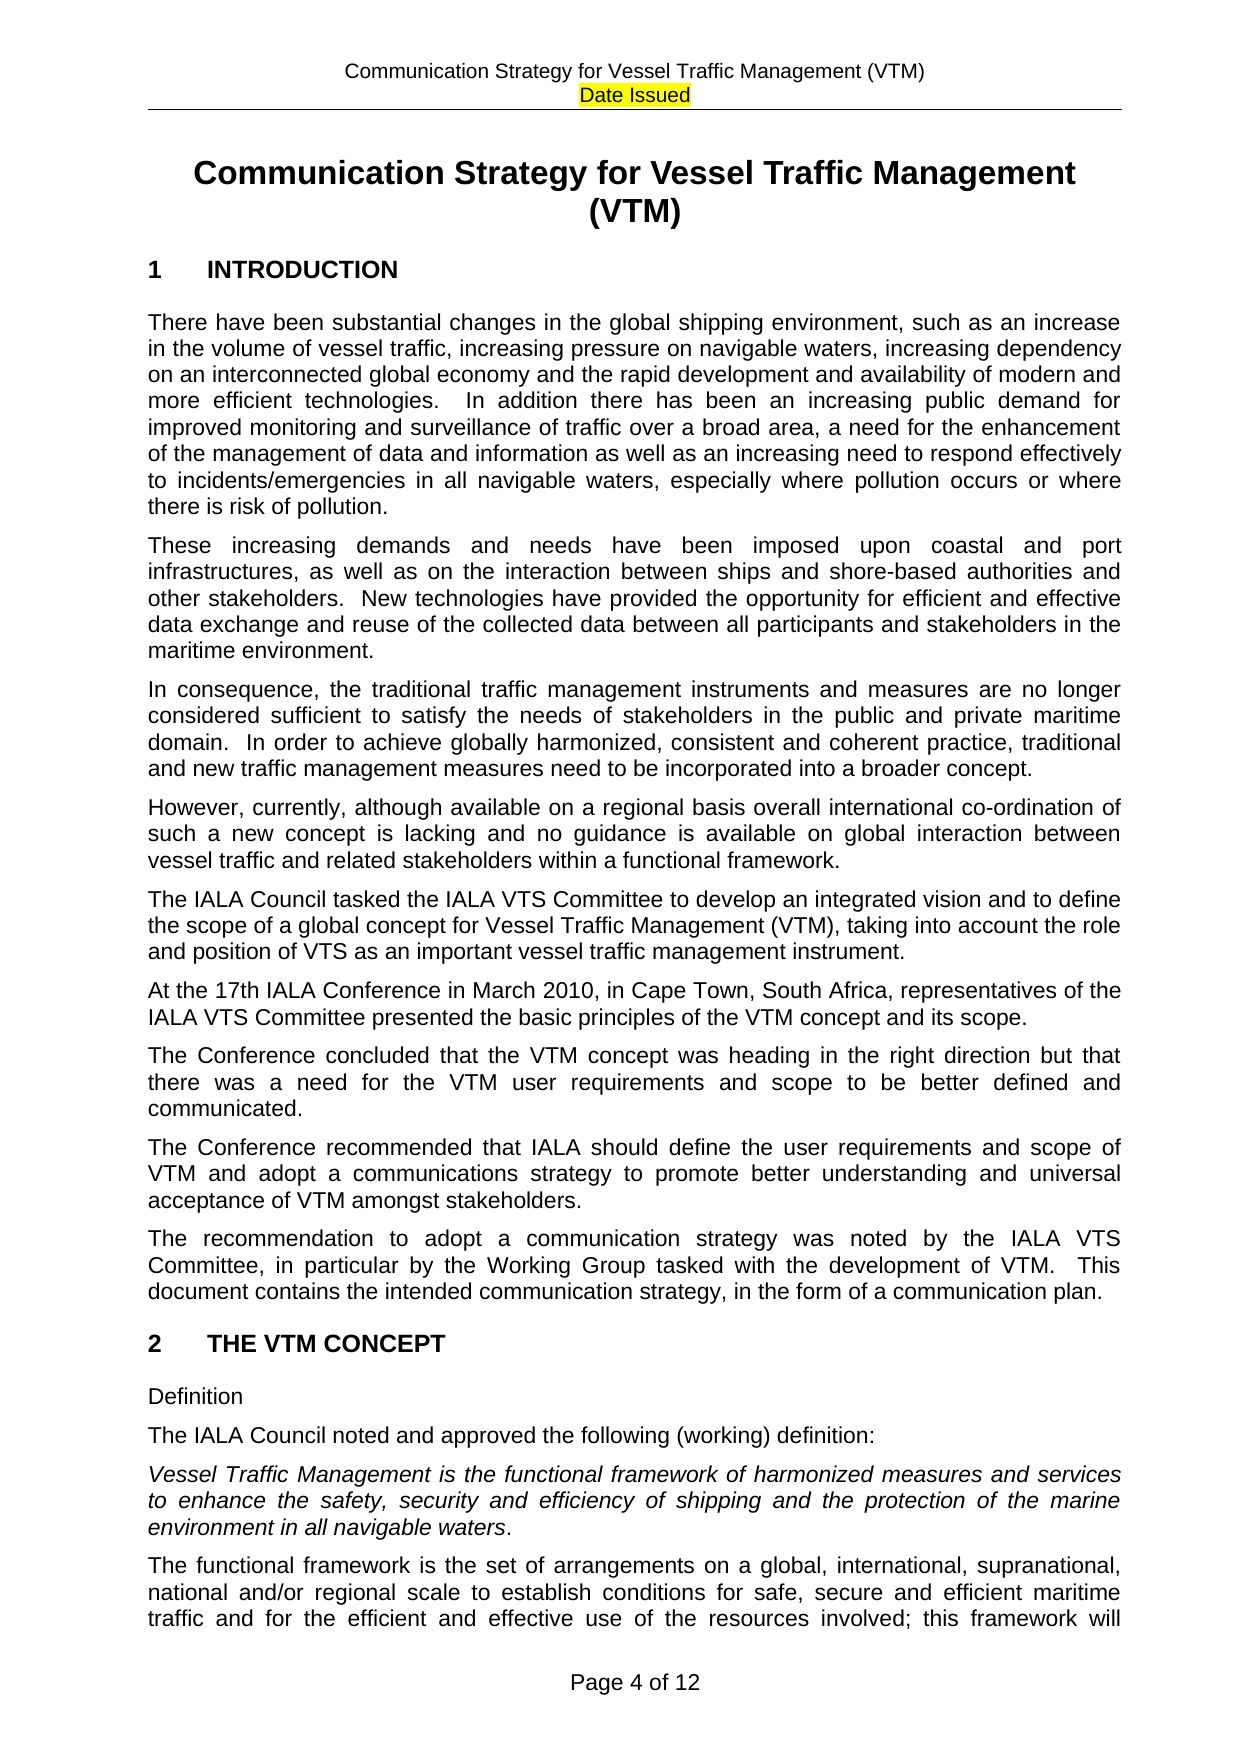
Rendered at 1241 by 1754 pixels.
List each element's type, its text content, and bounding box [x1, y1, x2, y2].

text Definition [148, 1383, 1122, 1409]
text There have been substantial changes in the global shipping environment, such as an increase in the volume of vessel traffic, increasing pressure on navigable waters, increasing dependency on an interconnected global economy and the rapid development and availability of modern and more efficient technologies. In addition there has been an increasing public demand for improved monitoring and surveillance of traffic over a broad area, a need for the enhancement of the management of data and information as well as an increasing need to respond effectively to incidents/emergencies in all navigable waters, especially where pollution occurs or where there is risk of pollution. [148, 308, 1122, 519]
text The recommendation to adopt a communication strategy was noted by the IALA VTS Committee, in particular by the Working Group tasked with the development of VTM. This document contains the intended communication strategy, in the form of a communication plan. [148, 1225, 1122, 1304]
subtitle ThE VTM Concept [148, 1329, 1122, 1358]
text These increasing demands and needs have been imposed upon coastal and port infrastructures, as well as on the interaction between ships and shore-based authorities and other stakeholders. New technologies have provided the opportunity for efficient and effective data exchange and reuse of the collected data between all participants and stakeholders in the maritime environment. [148, 532, 1122, 663]
text The IALA Council tasked the IALA VTS Committee to develop an integrated vision and to define the scope of a global concept for Vessel Traffic Management (VTM), taking into account the role and position of VTS as an important vessel traffic management instrument. [148, 886, 1122, 964]
text Vessel Traffic Management is the functional framework of harmonized measures and services to enhance the safety, security and efficiency of shipping and the protection of the marine environment in all navigable waters. [148, 1461, 1122, 1540]
text At the 17th IALA Conference in March 2010, in Cape Town, South Africa, representatives of the IALA VTS Committee presented the basic principles of the VTM concept and its scope. [148, 977, 1122, 1030]
subtitle Introduction [148, 255, 1122, 283]
text The Conference recommended that IALA should define the user requirements and scope of VTM and adopt a communications strategy to promote better understanding and universal acceptance of VTM amongst stakeholders. [148, 1134, 1122, 1213]
title Communication Strategy for Vessel Traffic Management (VTM) [148, 153, 1122, 230]
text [148, 1552, 1122, 1632]
text The Conference concluded that the VTM concept was heading in the right direction but that there was a need for the VTM user requirements and scope to be better defined and communicated. [148, 1042, 1122, 1121]
text The IALA Council noted and approved the following (working) definition: [148, 1422, 1122, 1448]
text In consequence, the traditional traffic management instruments and measures are no longer considered sufficient to satisfy the needs of stakeholders in the public and private maritime domain. In order to achieve globally harmonized, consistent and coherent practice, traditional and new traffic management measures need to be incorporated into a broader concept. [148, 676, 1122, 781]
text However, currently, although available on a regional basis overall international co-ordination of such a new concept is lacking and no guidance is available on global interaction between vessel traffic and related stakeholders within a functional framework. [148, 794, 1122, 873]
